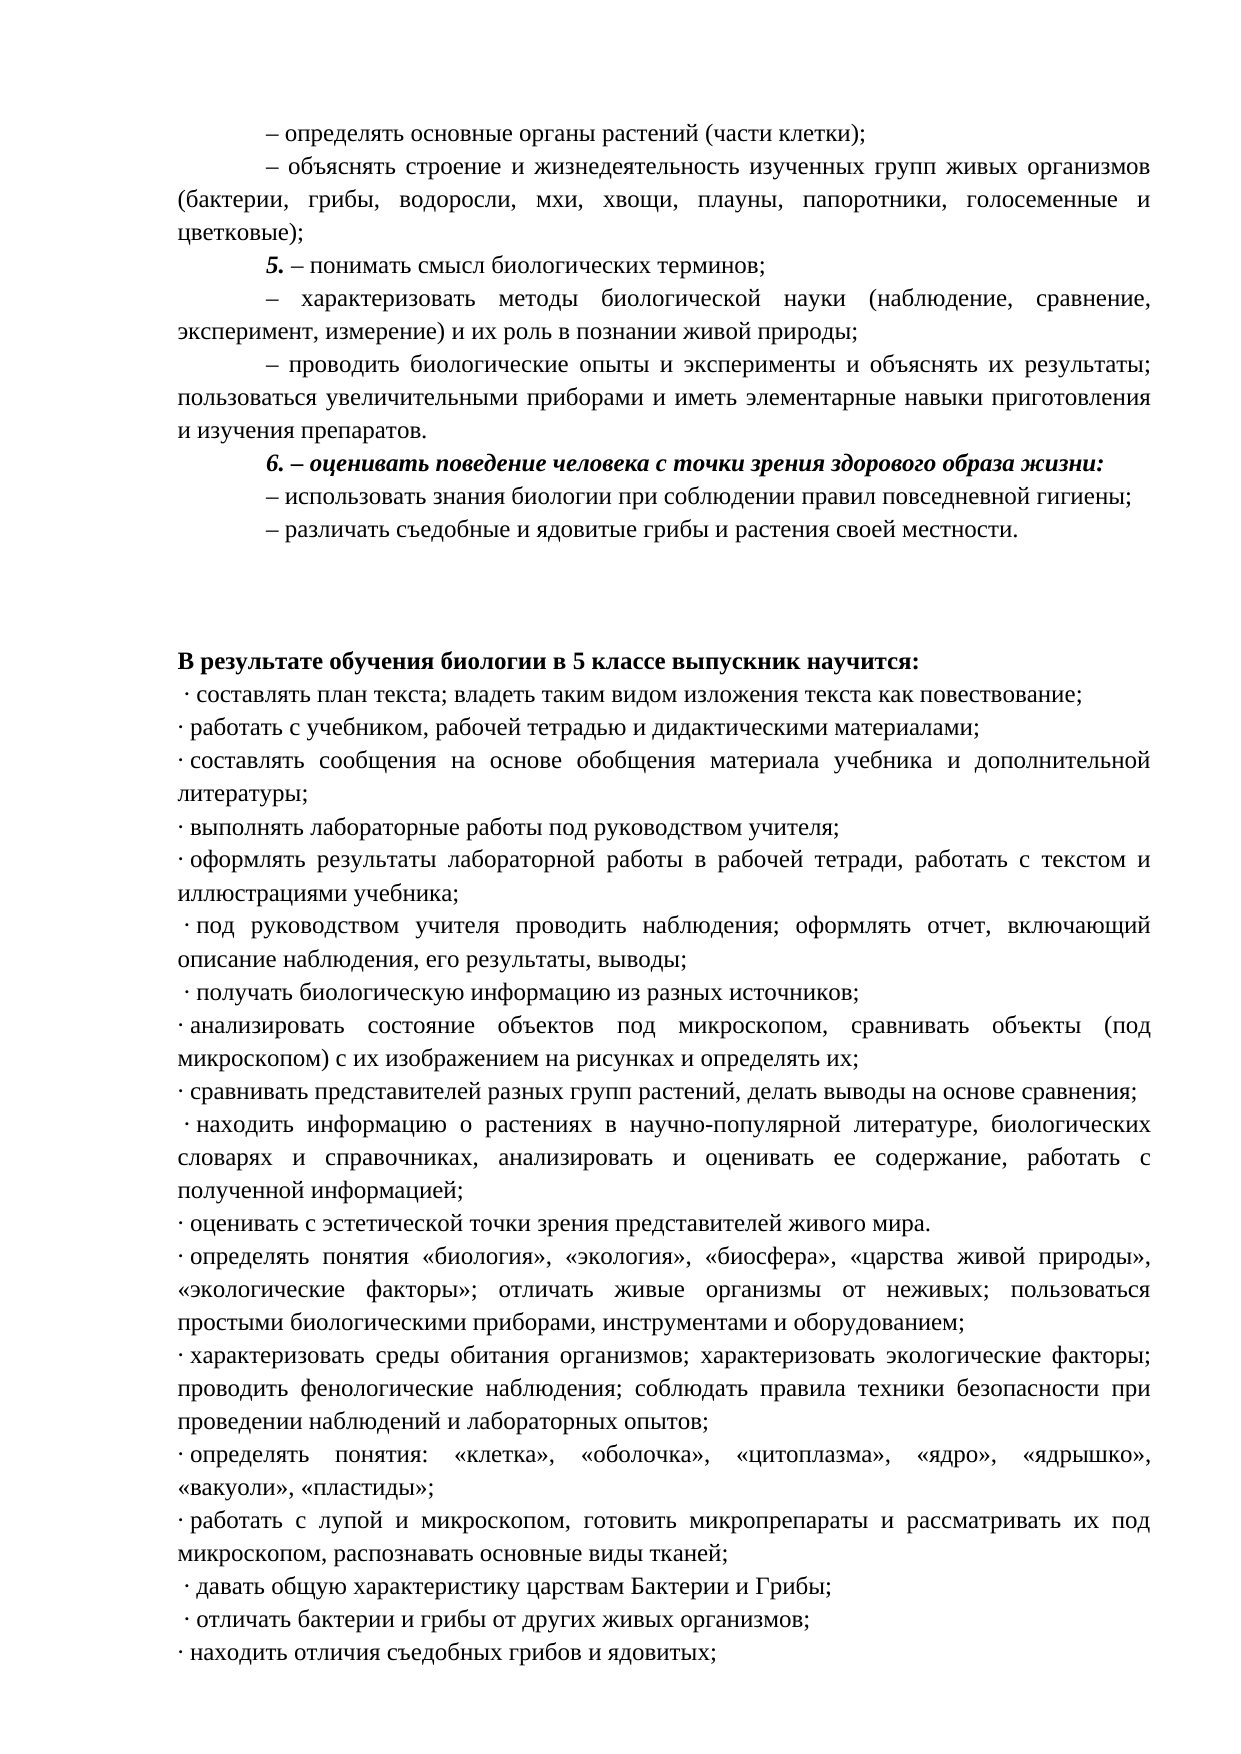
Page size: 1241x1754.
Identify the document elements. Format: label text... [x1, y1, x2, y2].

text ∙ оформлять результаты лабораторной работы в рабочей тетради, работать с текстом и иллюстрациями учебника; [177, 844, 1152, 906]
text – проводить биологические опыты и эксперименты и объяснять их результаты; пользоваться увеличительными приборами и иметь элементарные навыки приготовления и изучения препаратов. [177, 349, 1152, 444]
text ∙ составлять сообщения на основе обобщения материала учебника и дополнительной литературы; [177, 746, 1152, 807]
text 5. – понимать смысл биологических терминов; [177, 250, 1152, 279]
text ∙ сравнивать представителей разных групп растений, делать выводы на основе сравнения; [177, 1076, 1152, 1104]
text В результате обучения биологии в 5 классе выпускник научится: [177, 646, 1152, 675]
text ∙ получать биологическую информацию из разных источников; [177, 977, 1152, 1005]
text – объяснять строение и жизнедеятельность изученных групп живых организмов (бактерии, грибы, водоросли, мхи, хвощи, плауны, папоротники, голосеменные и цветковые); [177, 151, 1152, 246]
text ∙ давать общую характеристику царствам Бактерии и Грибы; [177, 1571, 1152, 1600]
text ∙ под руководством учителя проводить наблюдения; оформлять отчет, включающий описание наблюдения, его результаты, выводы; [177, 911, 1152, 972]
text – использовать знания биологии при соблюдении правил повседневной гигиены; [177, 481, 1152, 510]
text ∙ составлять план текста; владеть таким видом изложения текста как повествование; [177, 679, 1152, 708]
text ∙ находить информацию о растениях в научно-популярной литературе, биологических словарях и справочниках, анализировать и оценивать ее содержание, работать с полученной информацией; [177, 1109, 1152, 1203]
text ∙ находить отличия съедобных грибов и ядовитых; [177, 1637, 1152, 1666]
text ∙ оценивать с эстетической точки зрения представителей живого мира. [177, 1208, 1152, 1237]
text ∙ определять понятия «биология», «экология», «биосфера», «царства живой природы», «экологические факторы»; отличать живые организмы от неживых; пользоваться простыми биологическими приборами, инструментами и оборудованием; [177, 1241, 1152, 1336]
text 6. – оценивать поведение человека с точки зрения здорового образа жизни: [177, 448, 1152, 477]
text ∙ отличать бактерии и грибы от других живых организмов; [177, 1604, 1152, 1633]
text – различать съедобные и ядовитые грибы и растения своей местности. [177, 514, 1152, 543]
text ∙ характеризовать среды обитания организмов; характеризовать экологические факторы; проводить фенологические наблюдения; соблюдать правила техники безопасности при проведении наблюдений и лабораторных опытов; [177, 1340, 1152, 1435]
text ∙ работать с учебником, рабочей тетрадью и дидактическими материалами; [177, 712, 1152, 741]
text – определять основные органы растений (части клетки); [177, 118, 1152, 147]
text ∙ работать с лупой и микроскопом, готовить микропрепараты и рассматривать их под микроскопом, распознавать основные виды тканей; [177, 1505, 1152, 1567]
text ∙ определять понятия: «клетка», «оболочка», «цитоплазма», «ядро», «ядрышко», «вакуоли», «пластиды»; [177, 1439, 1152, 1501]
text – характеризовать методы биологической науки (наблюдение, сравнение, эксперимент, измерение) и их роль в познании живой природы; [177, 283, 1152, 345]
text ∙ анализировать состояние объектов под микроскопом, сравнивать объекты (под микроскопом) с их изображением на рисунках и определять их; [177, 1010, 1152, 1071]
text ∙ выполнять лабораторные работы под руководством учителя; [177, 812, 1152, 840]
